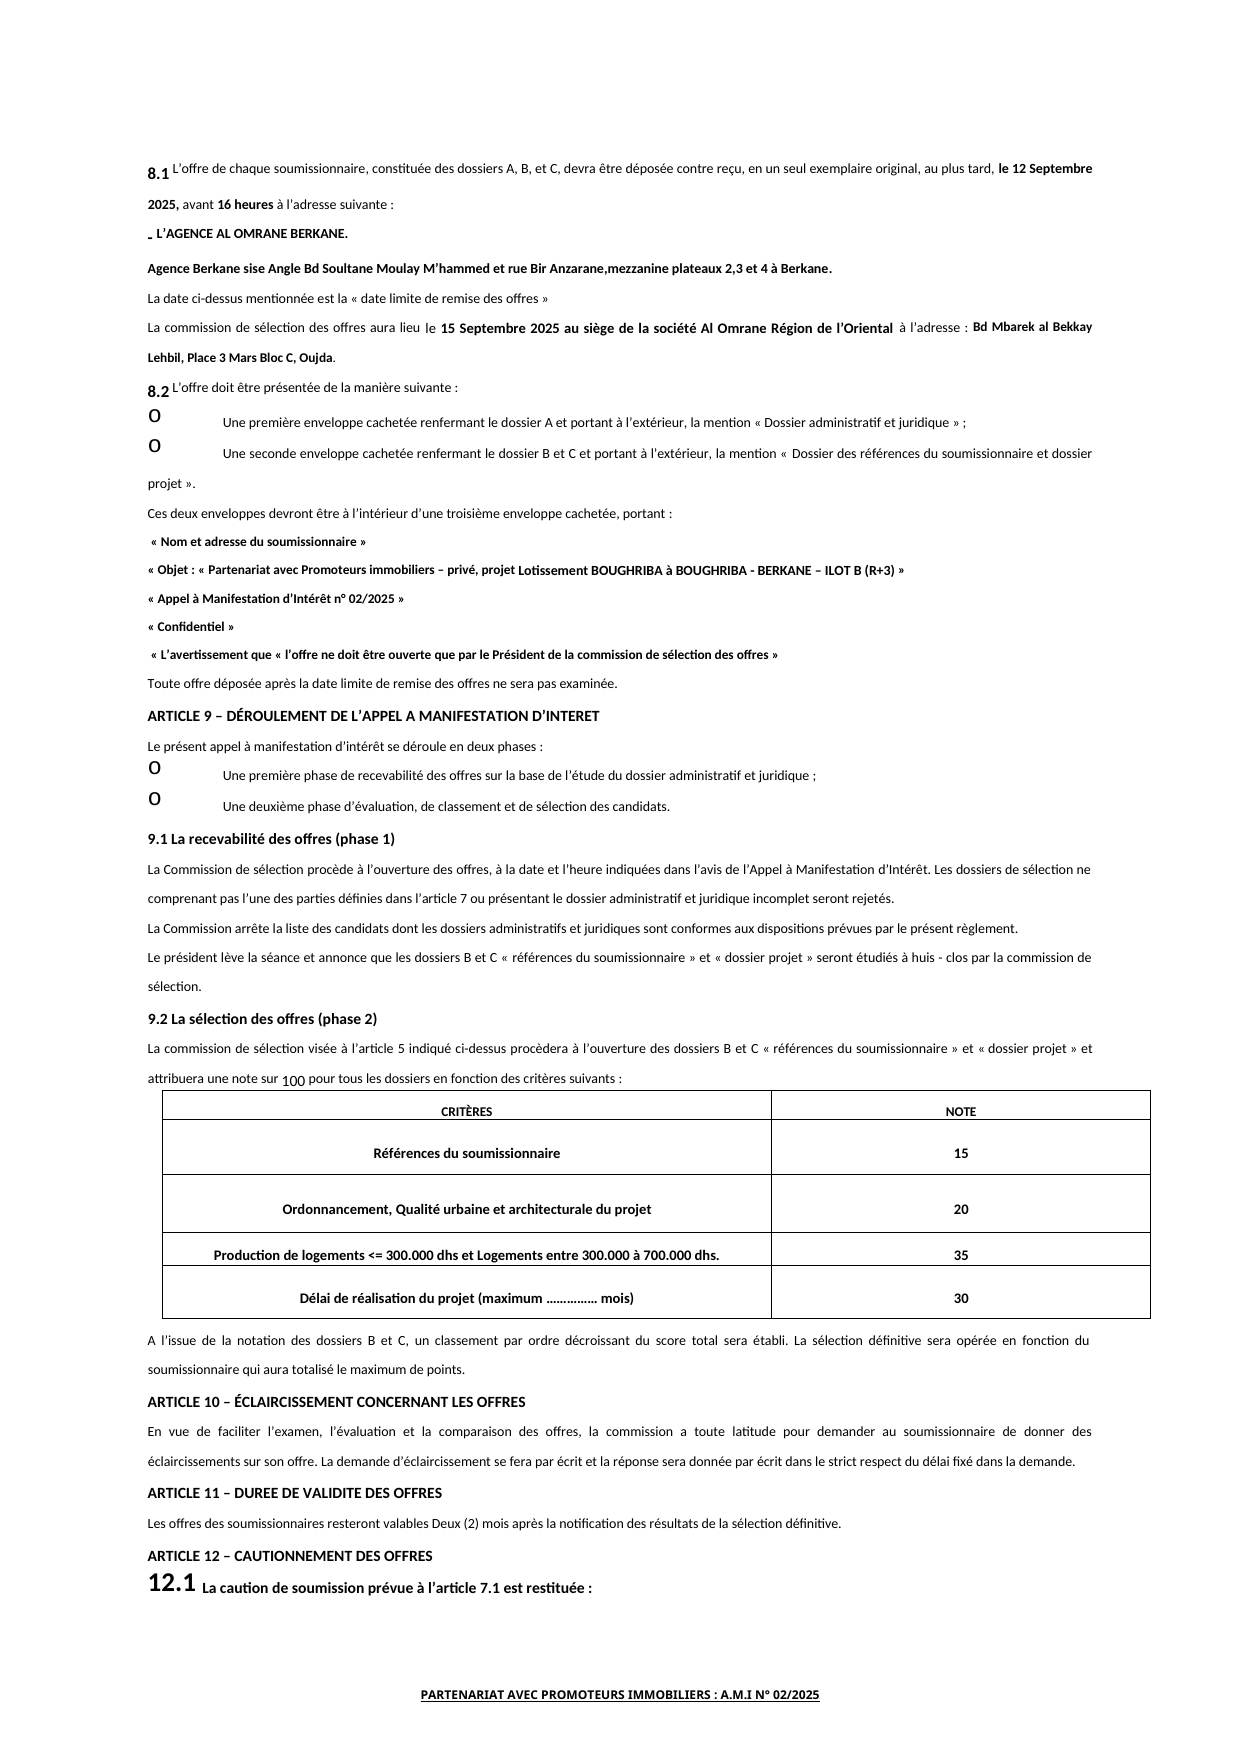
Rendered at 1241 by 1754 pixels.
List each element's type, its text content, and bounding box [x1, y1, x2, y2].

table_cell Références du soumissionnaire [163, 1120, 771, 1174]
list Une première enveloppe cachetée renfermant le dossier A et portant à l’extérieur, la mention « Dossier administratif et juridique » ; [147, 402, 1093, 433]
text La Commission de sélection procède à l’ouverture des offres, à la date et l’heure indiquées dans l’avis de l’Appel à Manifestation d’Intérêt. Les dossiers de sélection ne comprenant pas l’une des parties définies dans l’article 7 ou présentant le dossier administratif et juridique incomplet seront rejetés. [147, 849, 1093, 907]
text La date ci-dessus mentionnée est la « date limite de remise des offres » [147, 277, 1093, 307]
table_cell 20 [772, 1175, 1150, 1232]
text ARTICLE 10 – ÉCLAIRCISSEMENT CONCERNANT LES OFFRES [147, 1378, 1093, 1411]
list Une deuxième phase d’évaluation, de classement et de sélection des candidats. [147, 785, 1093, 816]
text ARTICLE 12 – CAUTIONNEMENT DES OFFRES [147, 1532, 1093, 1565]
text Toute offre déposée après la date limite de remise des offres ne sera pas examinée. [147, 663, 1093, 692]
table_header CRITÈRES [163, 1091, 771, 1119]
text A l’issue de la notation des dossiers B et C, un classement par ordre décroissant du score total sera établi. La sélection définitive sera opérée en fonction du soumissionnaire qui aura totalisé le maximum de points. [147, 1319, 1093, 1378]
text « Objet : « Partenariat avec Promoteurs immobiliers – privé, projet Lotissement BOUGHRIBA à BOUGHRIBA - BERKANE – ILOT B (R+3) » [147, 550, 1093, 579]
table_header NOTE [772, 1091, 1150, 1119]
table_cell Délai de réalisation du projet (maximum …………… mois) [163, 1266, 771, 1318]
text 8.2 L’offre doit être présentée de la manière suivante : [147, 366, 1093, 402]
text Le présent appel à manifestation d’intérêt se déroule en deux phases : [147, 725, 1093, 754]
text La Commission arrête la liste des candidats dont les dossiers administratifs et juridiques sont conformes aux dispositions prévues par le présent règlement. [147, 907, 1093, 936]
table_cell Ordonnancement, Qualité urbaine et architecturale du projet [163, 1175, 771, 1232]
text 9.1 La recevabilité des offres (phase 1) [147, 816, 1093, 849]
table_cell 15 [772, 1120, 1150, 1174]
text Les offres des soumissionnaires resteront valables Deux (2) mois après la notification des résultats de la sélection définitive. [147, 1502, 1093, 1532]
text 9.2 La sélection des offres (phase 2) [148, 995, 1093, 1028]
text « Appel à Manifestation d’Intérêt n° 02/2025 » [147, 579, 1093, 607]
table_cell 35 [772, 1233, 1150, 1264]
text « Nom et adresse du soumissionnaire » [147, 522, 1093, 550]
table_cell 30 [772, 1266, 1150, 1318]
text ARTICLE 9 – DÉROULEMENT DE L’APPEL A MANIFESTATION D’INTERET [147, 692, 1093, 725]
list Une seconde enveloppe cachetée renfermant le dossier B et C et portant à l’extérieur, la mention « Dossier des références du soumissionnaire et dossier projet ». [147, 433, 1093, 492]
text Ces deux enveloppes devront être à l’intérieur d’une troisième enveloppe cachetée, portant : [147, 492, 1093, 522]
text La commission de sélection des offres aura lieu le 15 Septembre 2025 au siège de la société Al Omrane Région de l’Oriental à l’adresse : Bd Mbarek al Bekkay Lehbil, Place 3 Mars Bloc C, Oujda. [147, 307, 1093, 366]
list Une première phase de recevabilité des offres sur la base de l’étude du dossier administratif et juridique ; [147, 754, 1093, 785]
text « L’avertissement que « l’offre ne doit être ouverte que par le Président de la commission de sélection des offres » [147, 635, 1093, 663]
list La caution de soumission prévue à l’article 7.1 est restituée : [147, 1565, 1093, 1598]
text La commission de sélection visée à l’article 5 indiqué ci-dessus procèdera à l’ouverture des dossiers B et C « références du soumissionnaire » et « dossier projet » et attribuera une note sur 100 pour tous les dossiers en fonction des critères suivants : [147, 1028, 1093, 1090]
table_cell Production de logements <= 300.000 dhs et Logements entre 300.000 à 700.000 dhs. [163, 1233, 771, 1264]
text - L’AGENCE Al Omrane BERKANE. [147, 212, 1093, 248]
text Agence Berkane sise Angle Bd Soultane Moulay M’hammed et rue Bir Anzarane,mezzanine plateaux 2,3 et 4 à Berkane. [147, 248, 1093, 277]
text En vue de faciliter l’examen, l’évaluation et la comparaison des offres, la commission a toute latitude pour demander au soumissionnaire de donner des éclaircissements sur son offre. La demande d’éclaircissement se fera par écrit et la réponse sera donnée par écrit dans le strict respect du délai fixé dans la demande. [147, 1411, 1093, 1469]
text « Confidentiel » [147, 607, 1093, 635]
text Le président lève la séance et annonce que les dossiers B et C « références du soumissionnaire » et « dossier projet » seront étudiés à huis - clos par la commission de sélection. [147, 936, 1093, 995]
text ARTICLE 11 – DUREE DE VALIDITE DES OFFRES [147, 1469, 1093, 1502]
text 8.1 L’offre de chaque soumissionnaire, constituée des dossiers A, B, et C, devra être déposée contre reçu, en un seul exemplaire original, au plus tard, le 12 Septembre 2025, avant 16 heures à l’adresse suivante : [147, 148, 1093, 212]
